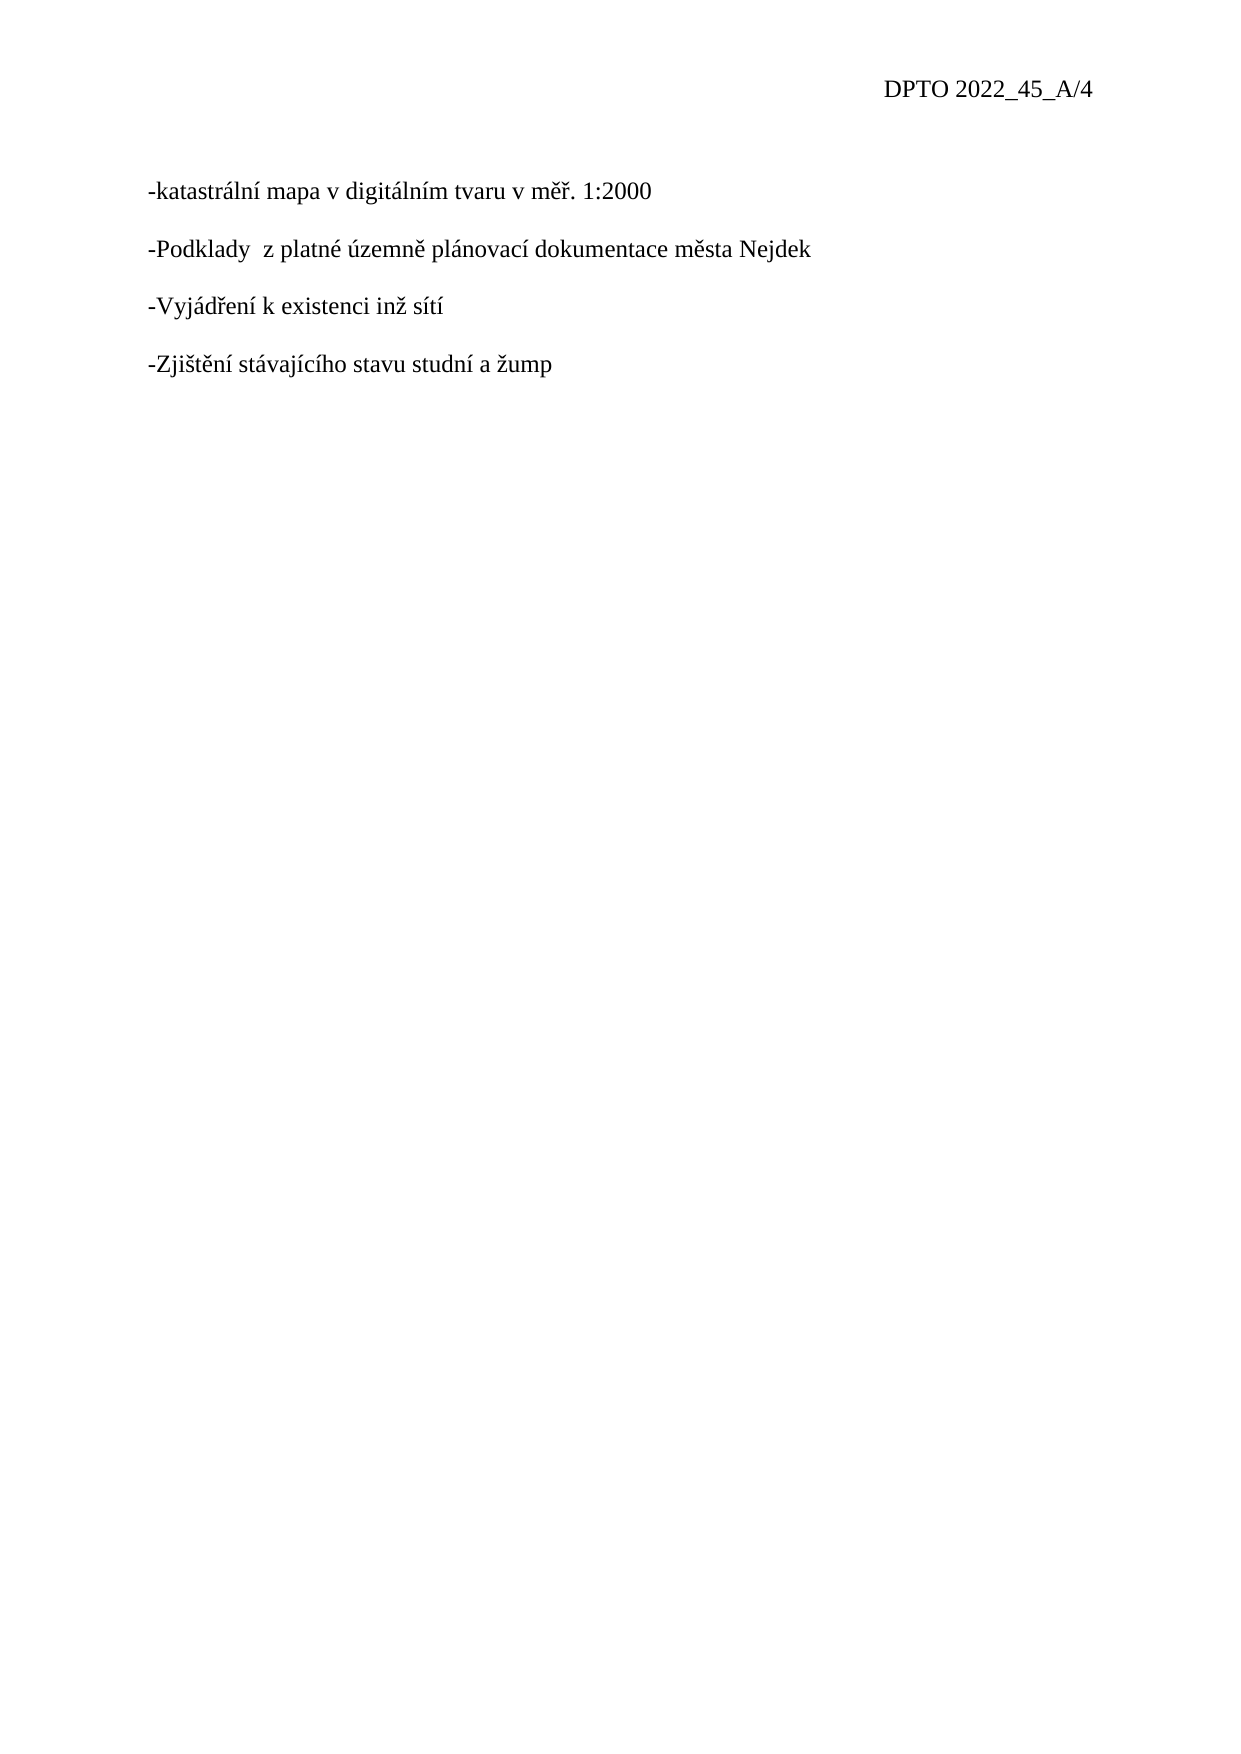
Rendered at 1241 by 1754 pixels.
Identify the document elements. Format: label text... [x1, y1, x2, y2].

text -katastrální mapa v digitálním tvaru v měř. 1:2000 [148, 176, 1093, 205]
text -Podklady z platné územně plánovací dokumentace města Nejdek [148, 234, 1093, 263]
text -Zjištění stávajícího stavu studní a žump [148, 349, 1093, 378]
text -Vyjádření k existenci inž sítí [148, 291, 1093, 320]
